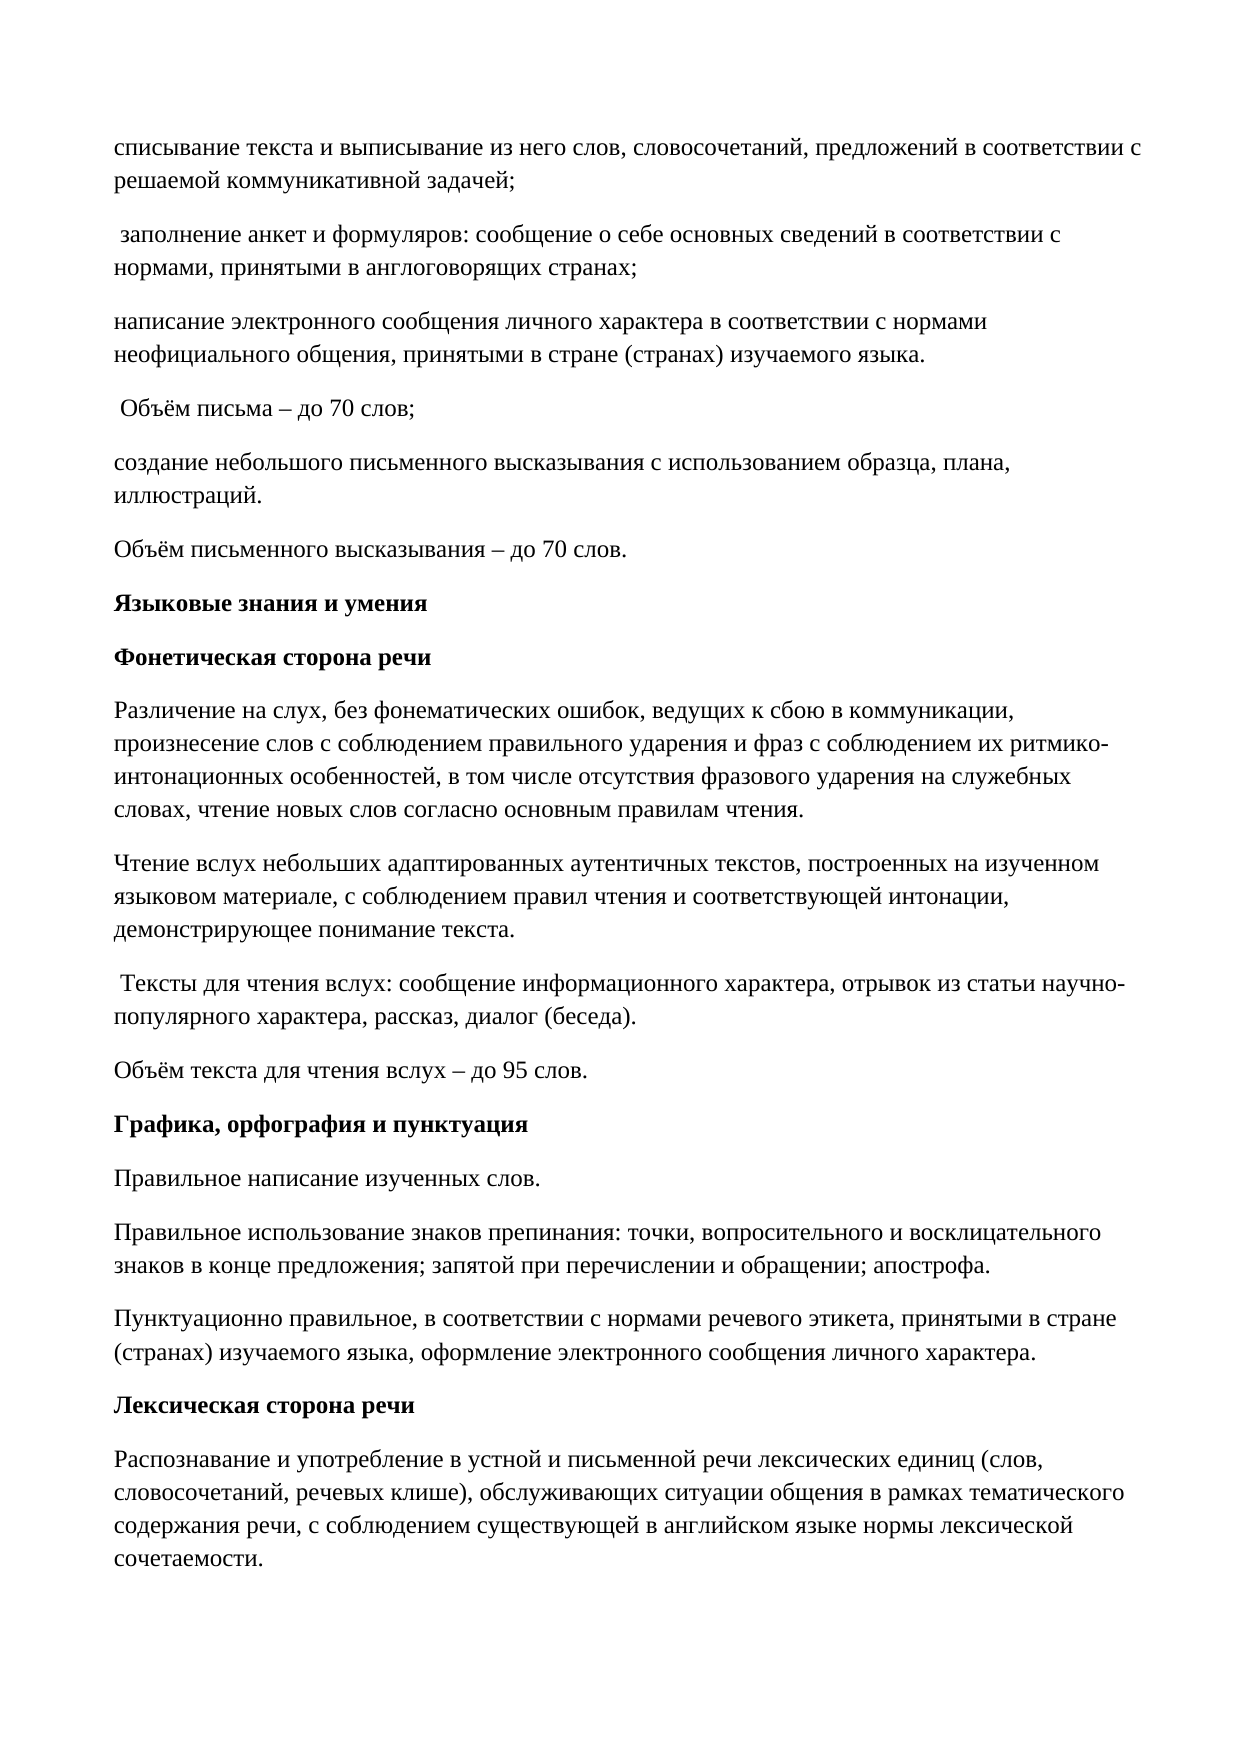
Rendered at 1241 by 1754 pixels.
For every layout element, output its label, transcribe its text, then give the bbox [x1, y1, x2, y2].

text Различение на слух, без фонематических ошибок, ведущих к сбою в коммуникации, произнесение слов с соблюдением правильного ударения и фраз с соблюдением их ритмико-интонационных особенностей, в том числе отсутствия фразового ударения на служебных словах, чтение новых слов согласно основным правилам чтения. [113, 695, 1155, 823]
text Графика, орфография и пунктуация [113, 1109, 1155, 1138]
text Объём письменного высказывания – до 70 слов. [113, 534, 1155, 563]
text заполнение анкет и формуляров: сообщение о себе основных сведений в соответствии с нормами, принятыми в англоговорящих странах; [113, 219, 1155, 281]
text Пунктуационно правильное, в соответствии с нормами речевого этикета, принятыми в стране (странах) изучаемого языка, оформление электронного сообщения личного характера. [113, 1303, 1155, 1365]
text списывание текста и выписывание из него слов, словосочетаний, предложений в соответствии с решаемой коммуникативной задачей; [113, 132, 1155, 194]
text Тексты для чтения вслух: сообщение информационного характера, отрывок из статьи научно-популярного характера, рассказ, диалог (беседа). [113, 968, 1155, 1030]
text Чтение вслух небольших адаптированных аутентичных текстов, построенных на изученном языковом материале, с соблюдением правил чтения и соответствующей интонации, демонстрирующее понимание текста. [113, 848, 1155, 943]
text Правильное написание изученных слов. [113, 1163, 1155, 1192]
text Распознавание и употребление в устной и письменной речи лексических единиц (слов, словосочетаний, речевых клише), обслуживающих ситуации общения в рамках тематического содержания речи, с соблюдением существующей в английском языке нормы лексической сочетаемости. [113, 1444, 1155, 1572]
text Языковые знания и умения [113, 588, 1155, 616]
text Объём текста для чтения вслух – до 95 слов. [113, 1055, 1155, 1084]
text Фонетическая сторона речи [113, 642, 1155, 670]
text написание электронного сообщения личного характера в соответствии с нормами неофициального общения, принятыми в стране (странах) изучаемого языка. [113, 306, 1155, 368]
text Правильное использование знаков препинания: точки, вопросительного и восклицательного знаков в конце предложения; запятой при перечислении и обращении; апострофа. [113, 1217, 1155, 1278]
text Лексическая сторона речи [113, 1390, 1155, 1419]
text Объём письма – до 70 слов; [113, 393, 1155, 422]
text создание небольшого письменного высказывания с использованием образца, плана, иллюстраций. [113, 447, 1155, 509]
